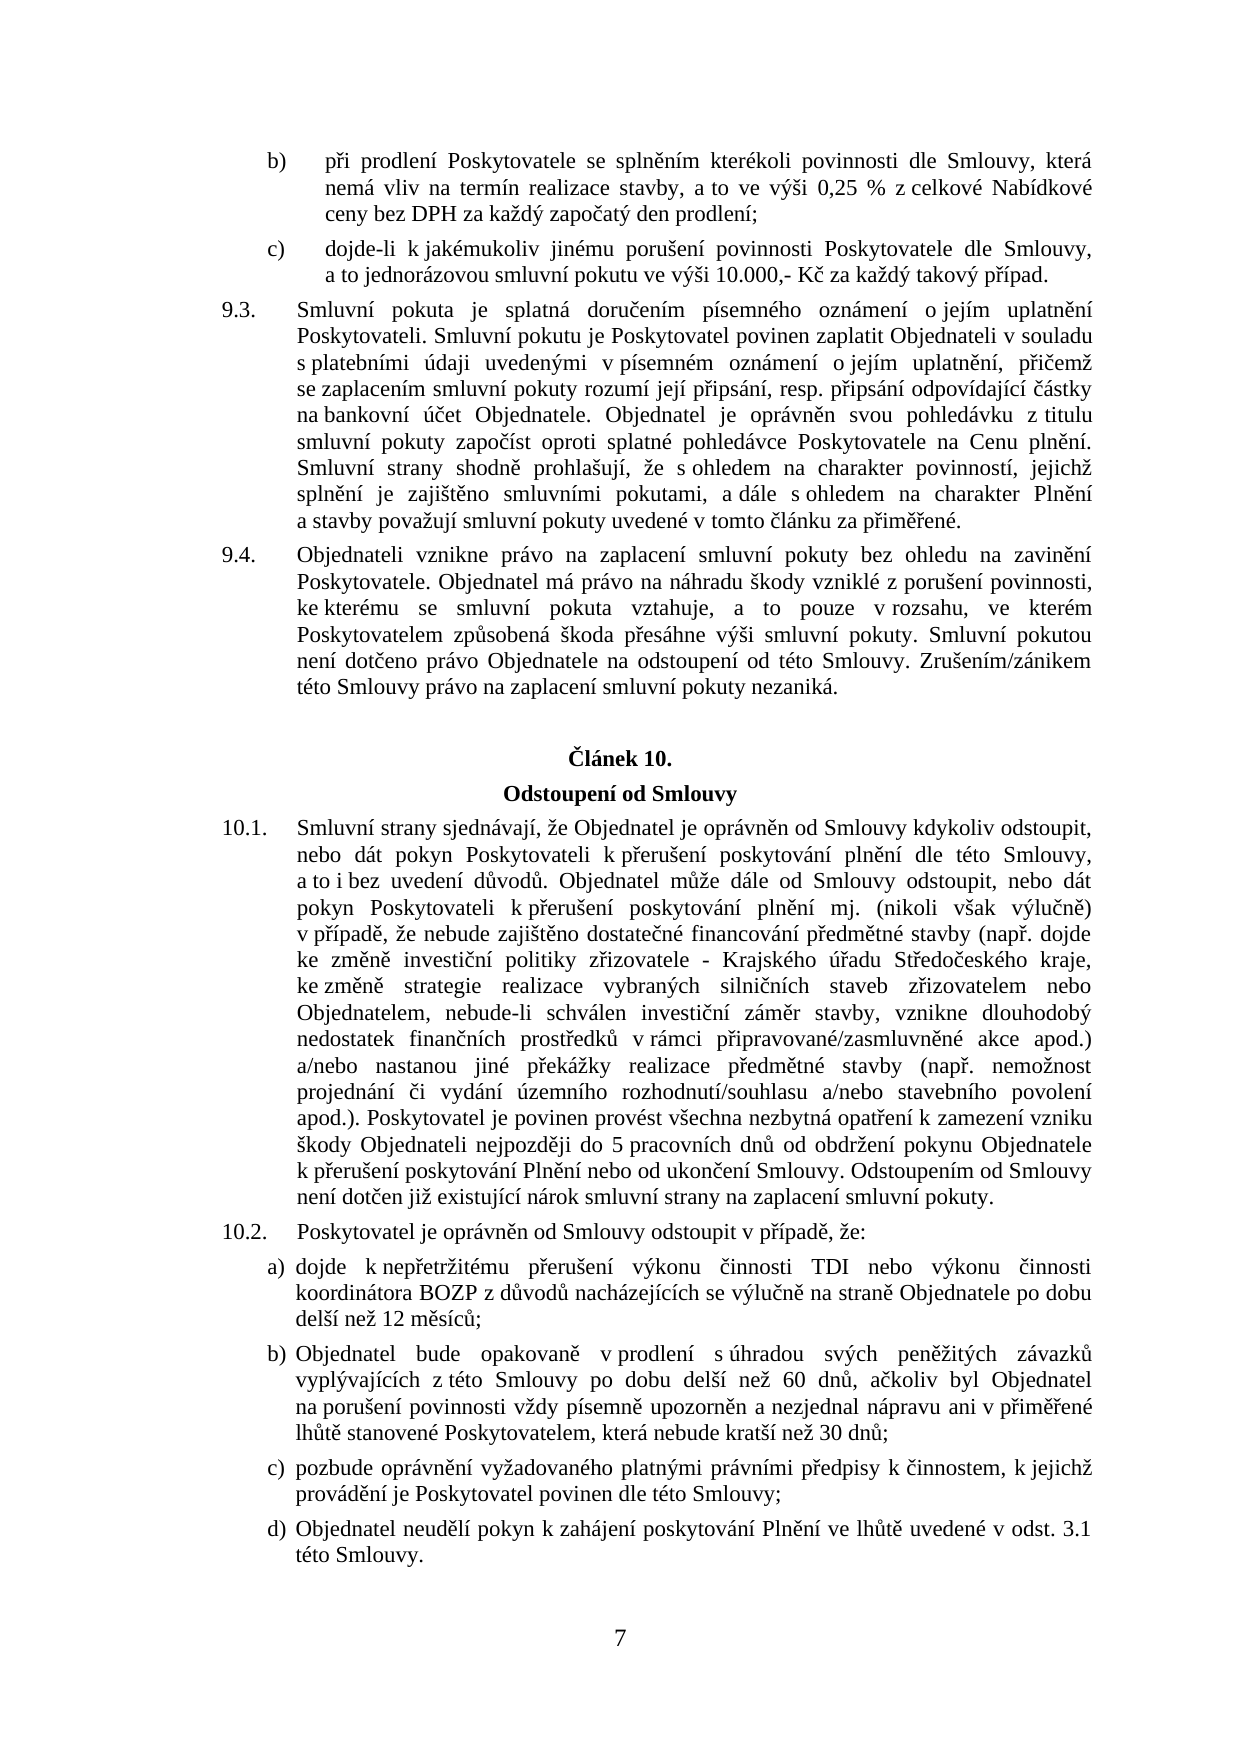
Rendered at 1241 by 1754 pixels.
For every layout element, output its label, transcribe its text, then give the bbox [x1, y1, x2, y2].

text Objednateli vznikne právo na zaplacení smluvní pokuty bez ohledu na zavinění Poskytovatele. Objednatel má právo na náhradu škody vzniklé z porušení povinnosti, ke kterému se smluvní pokuta vztahuje, a to pouze v rozsahu, ve kterém Poskytovatelem způsobená škoda přesáhne výši smluvní pokuty. Smluvní pokutou není dotčeno právo Objednatele na odstoupení od této Smlouvy. Zrušením/zánikem této Smlouvy právo na zaplacení smluvní pokuty nezaniká. [222, 542, 1093, 700]
text Odstoupení od Smlouvy [148, 780, 1093, 806]
text Smluvní pokuta je splatná doručením písemného oznámení o jejím uplatnění Poskytovateli. Smluvní pokutu je Poskytovatel povinen zaplatit Objednateli v souladu s platebními údaji uvedenými v písemném oznámení o jejím uplatnění, přičemž se zaplacením smluvní pokuty rozumí její připsání, resp. připsání odpovídající částky na bankovní účet Objednatele. Objednatel je oprávněn svou pohledávku z titulu smluvní pokuty započíst oproti splatné pohledávce Poskytovatele na Cenu plnění. Smluvní strany shodně prohlašují, že s ohledem na charakter povinností, jejichž splnění je zajištěno smluvními pokutami, a dále s ohledem na charakter Plnění a stavby považují smluvní pokuty uvedené v tomto článku za přiměřené. [222, 296, 1093, 533]
text Poskytovatel je oprávněn od Smlouvy odstoupit v případě, že: [222, 1218, 1093, 1244]
list dojde-li k jakémukoliv jinému porušení povinnosti Poskytovatele dle Smlouvy, a to jednorázovou smluvní pokutu ve výši 10.000,- Kč za každý takový případ. [267, 235, 1093, 288]
list Smluvní strany sjednávají, že Objednatel je oprávněn od Smlouvy kdykoliv odstoupit, nebo dát pokyn Poskytovateli k přerušení poskytování plnění dle této Smlouvy, a to i bez uvedení důvodů. Objednatel může dále od Smlouvy odstoupit, nebo dát pokyn Poskytovateli k přerušení poskytování plnění mj. (nikoli však výlučně) v případě, že nebude zajištěno dostatečné financování předmětné stavby (např. dojde ke změně investiční politiky zřizovatele - Krajského úřadu Středočeského kraje, ke změně strategie realizace vybraných silničních staveb zřizovatelem nebo Objednatelem, nebude-li schválen investiční záměr stavby, vznikne dlouhodobý nedostatek finančních prostředků v rámci připravované/zasmluvněné akce apod.) a/nebo nastanou jiné překážky realizace předmětné stavby (např. nemožnost projednání či vydání územního rozhodnutí/souhlasu a/nebo stavebního povolení apod.). Poskytovatel je povinen provést všechna nezbytná opatření k zamezení vzniku škody Objednateli nejpozději do 5 pracovních dnů od obdržení pokynu Objednatele k přerušení poskytování Plnění nebo od ukončení Smlouvy. Odstoupením od Smlouvy není dotčen již existující nárok smluvní strany na zaplacení smluvní pokuty. [222, 814, 1093, 1210]
list Objednatel neudělí pokyn k zahájení poskytování Plnění ve lhůtě uvedené v odst. 3.1 této Smlouvy. [267, 1515, 1093, 1568]
list Objednatel bude opakovaně v prodlení s úhradou svých peněžitých závazků vyplývajících z této Smlouvy po dobu delší než 60 dnů, ačkoliv byl Objednatel na porušení povinnosti vždy písemně upozorněn a nezjednal nápravu ani v přiměřené lhůtě stanovené Poskytovatelem, která nebude kratší než 30 dnů; [267, 1340, 1093, 1446]
list pozbude oprávnění vyžadovaného platnými právními předpisy k činnostem, k jejichž provádění je Poskytovatel povinen dle této Smlouvy; [267, 1454, 1093, 1507]
list dojde k nepřetržitému přerušení výkonu činnosti TDI nebo výkonu činnosti koordinátora BOZP z důvodů nacházejících se výlučně na straně Objednatele po dobu delší než 12 měsíců; [267, 1253, 1093, 1332]
list při prodlení Poskytovatele se splněním kterékoli povinnosti dle Smlouvy, která nemá vliv na termín realizace stavby, a to ve výši 0,25 % z celkové Nabídkové ceny bez DPH za každý započatý den prodlení; [267, 148, 1093, 227]
